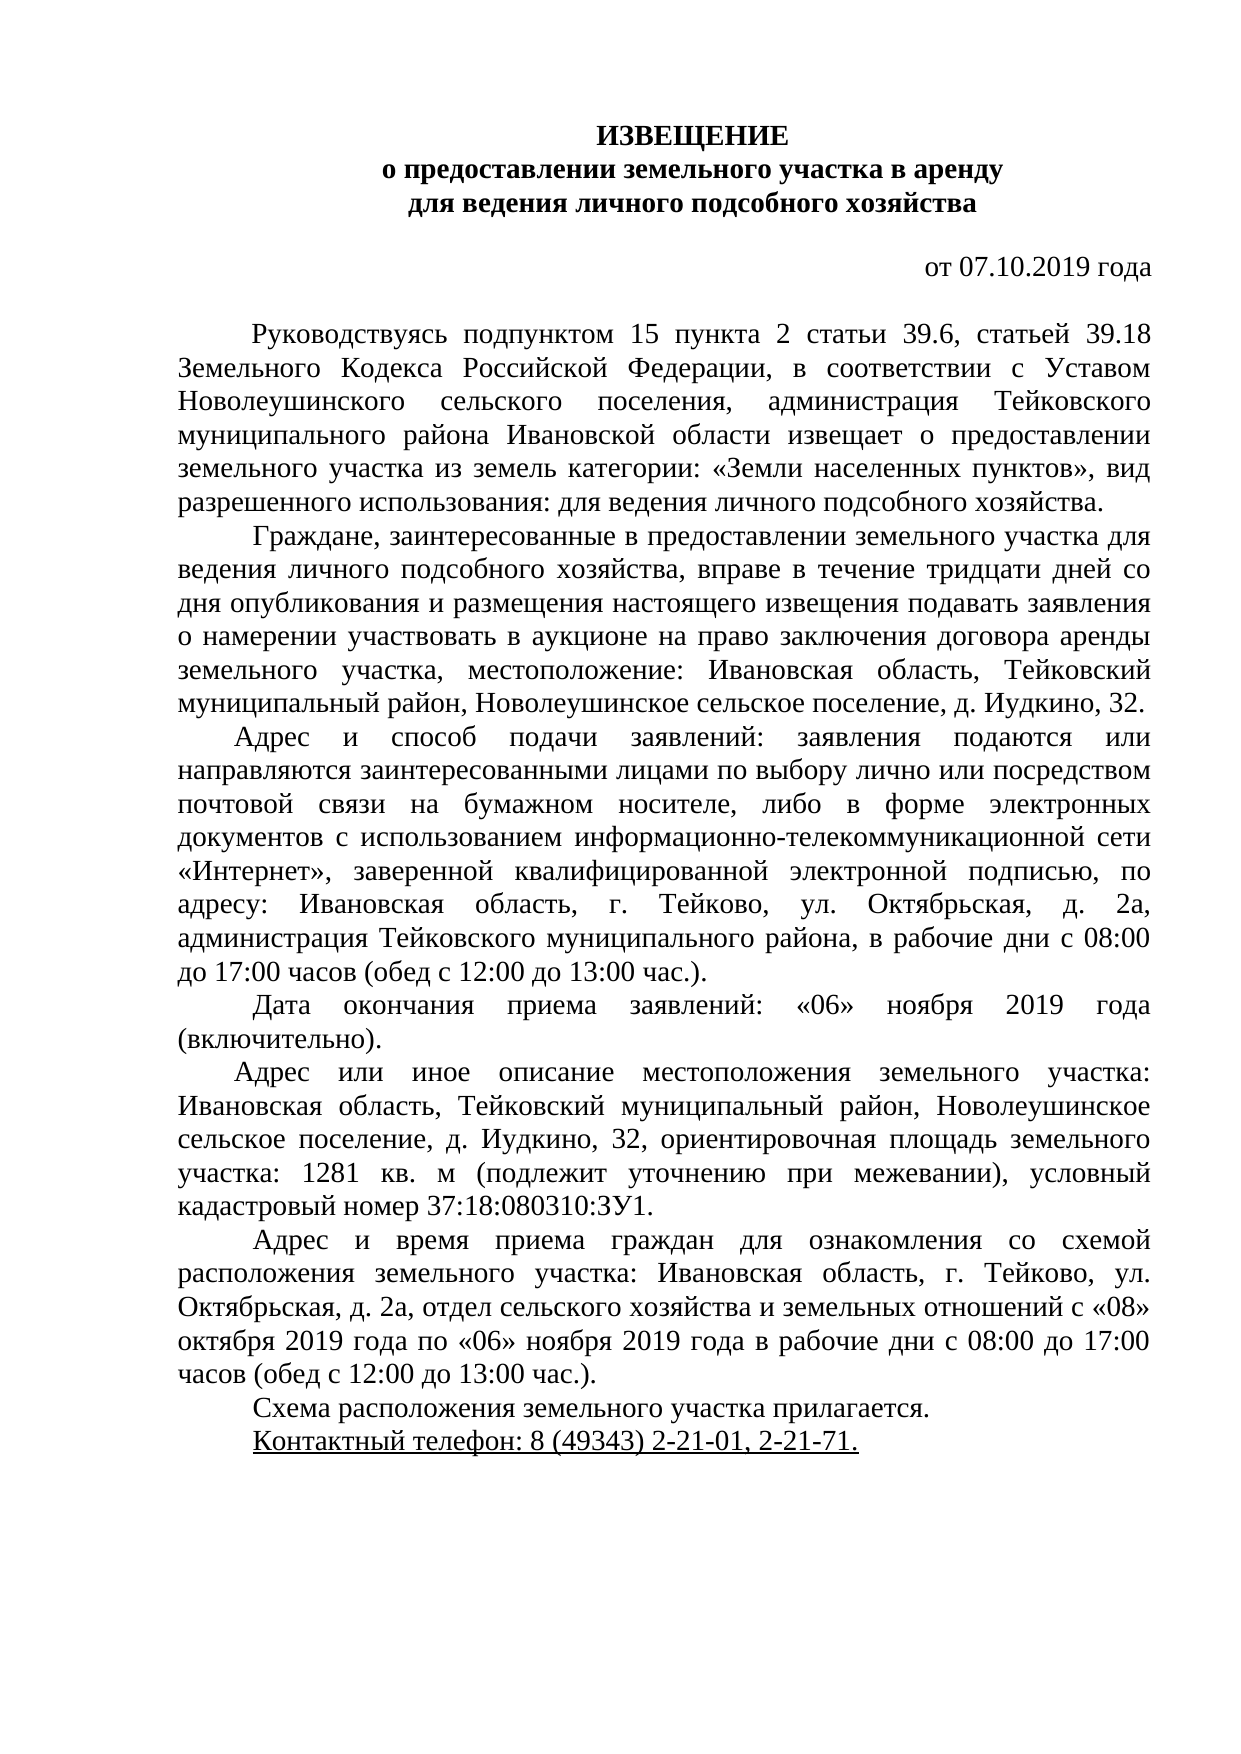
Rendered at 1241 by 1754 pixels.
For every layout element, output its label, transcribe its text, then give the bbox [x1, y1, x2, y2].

text для ведения личного подсобного хозяйства [177, 185, 1152, 219]
text ИЗВЕЩЕНИЕ [177, 118, 1152, 152]
text Контактный телефон: 8 (49343) 2-21-01, 2-21-71. [177, 1423, 1152, 1457]
text Руководствуясь подпунктом 15 пункта 2 статьи 39.6, статьей 39.18 Земельного Кодекса Российской Федерации, в соответствии с Уставом Новолеушинского сельского поселения, администрация Тейковского муниципального района Ивановской области извещает о предоставлении земельного участка из земель категории: «Земли населенных пунктов», вид разрешенного использования: для ведения личного подсобного хозяйства. [177, 316, 1152, 518]
text о предоставлении земельного участка в аренду [177, 152, 1152, 185]
text Граждане, заинтересованные в предоставлении земельного участка для ведения личного подсобного хозяйства, вправе в течение тридцати дней со дня опубликования и размещения настоящего извещения подавать заявления о намерении участвовать в аукционе на право заключения договора аренды земельного участка, местоположение: Ивановская область, Тейковский муниципальный район, Новолеушинское сельское поселение, д. Иудкино, 32. [177, 518, 1152, 719]
text Дата окончания приема заявлений: «06» ноября 2019 года (включительно). [177, 987, 1152, 1054]
text Адрес и способ подачи заявлений: заявления подаются или направляются заинтересованными лицами по выбору лично или посредством почтовой связи на бумажном носителе, либо в форме электронных документов с использованием информационно-телекоммуникационной сети «Интернет», заверенной квалифицированной электронной подписью, по адресу: Ивановская область, г. Тейково, ул. Октябрьская, д. 2а, администрация Тейковского муниципального района, в рабочие дни с 08:00 до 17:00 часов (обед с 12:00 до 13:00 час.). [177, 719, 1152, 987]
text Схема расположения земельного участка прилагается. [177, 1390, 1152, 1423]
text Адрес или иное описание местоположения земельного участка: Ивановская область, Тейковский муниципальный район, Новолеушинское сельское поселение, д. Иудкино, 32, ориентировочная площадь земельного участка: 1281 кв. м (подлежит уточнению при межевании), условный кадастровый номер 37:18:080310:ЗУ1. [177, 1054, 1152, 1222]
text от 07.10.2019 года [177, 249, 1152, 283]
text Адрес и время приема граждан для ознакомления со схемой расположения земельного участка: Ивановская область, г. Тейково, ул. Октябрьская, д. 2а, отдел сельского хозяйства и земельных отношений с «08» октября 2019 года по «06» ноября 2019 года в рабочие дни с 08:00 до 17:00 часов (обед с 12:00 до 13:00 час.). [177, 1222, 1152, 1390]
